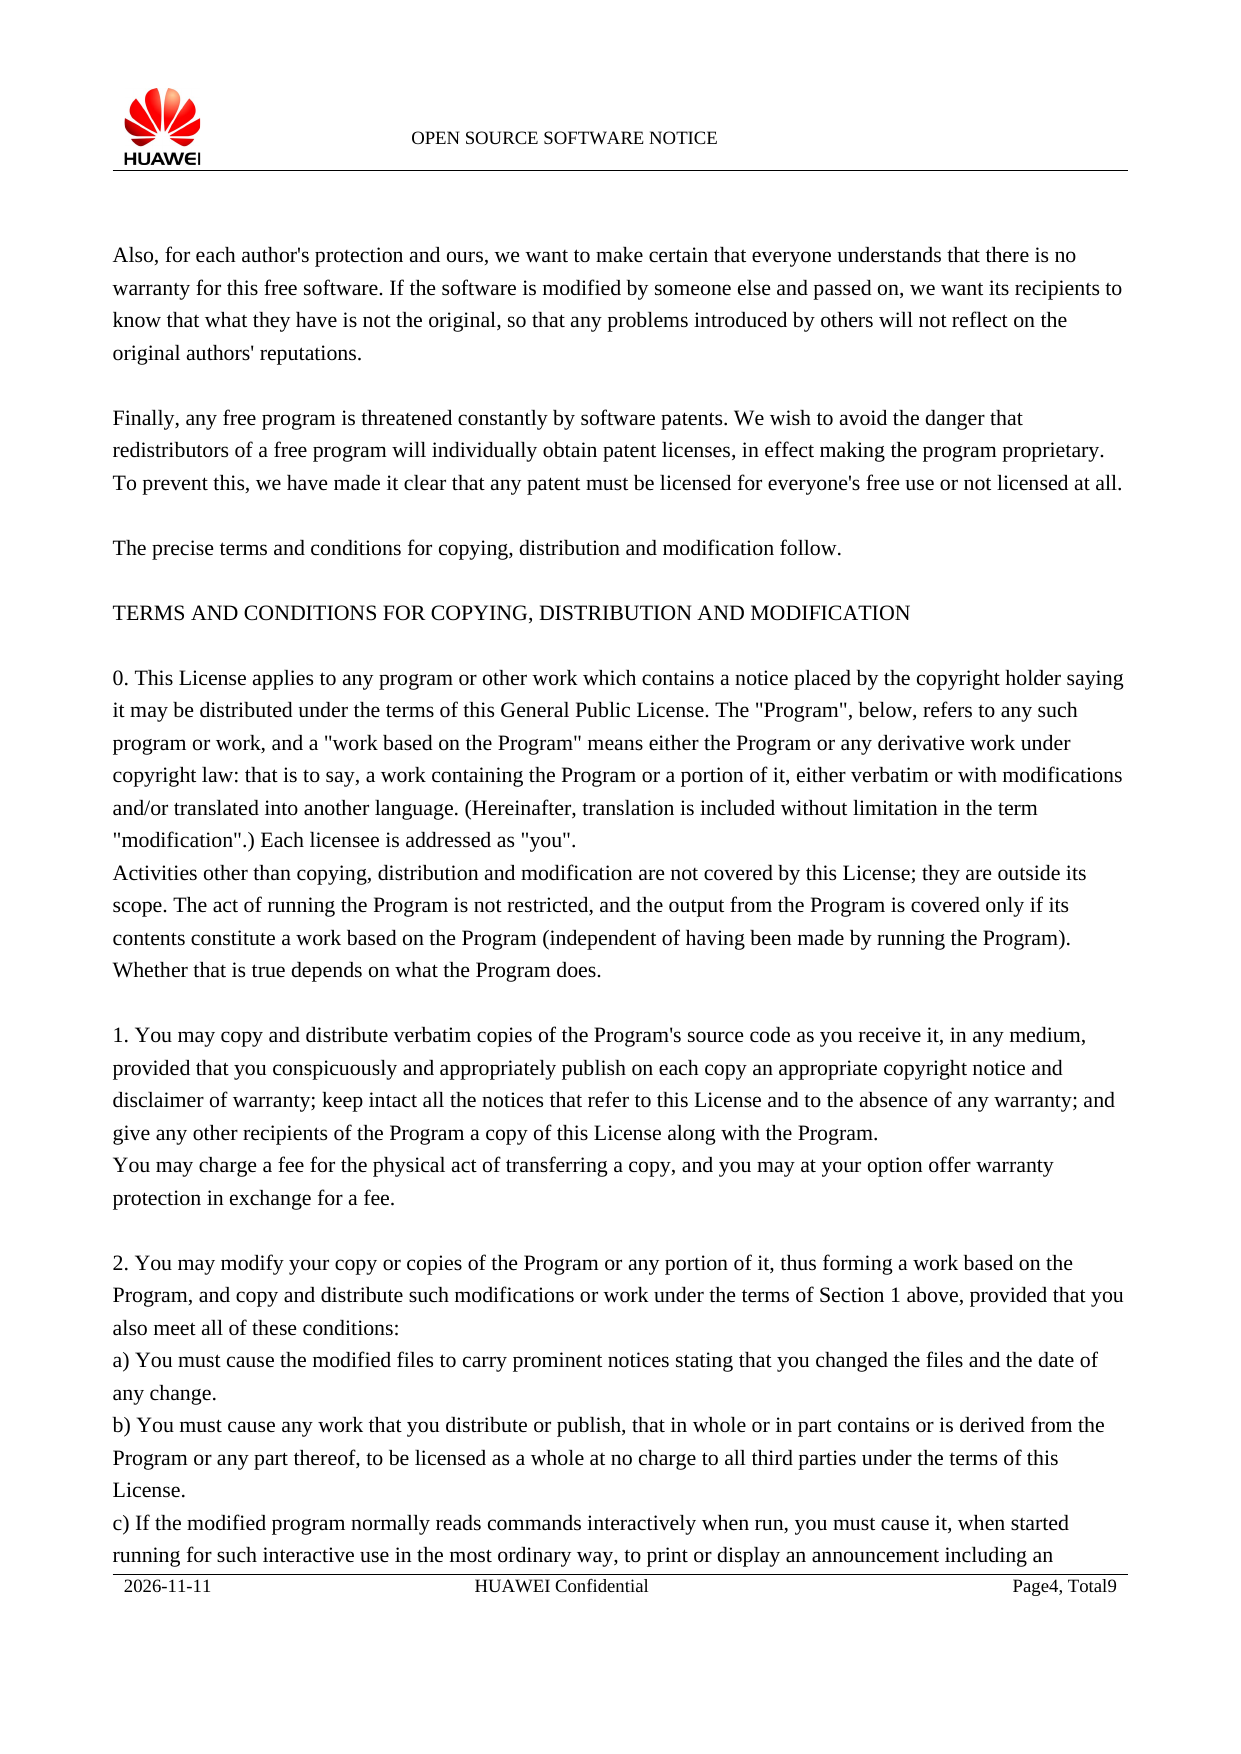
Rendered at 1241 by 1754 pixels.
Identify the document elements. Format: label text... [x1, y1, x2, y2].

picture [124, 88, 201, 165]
